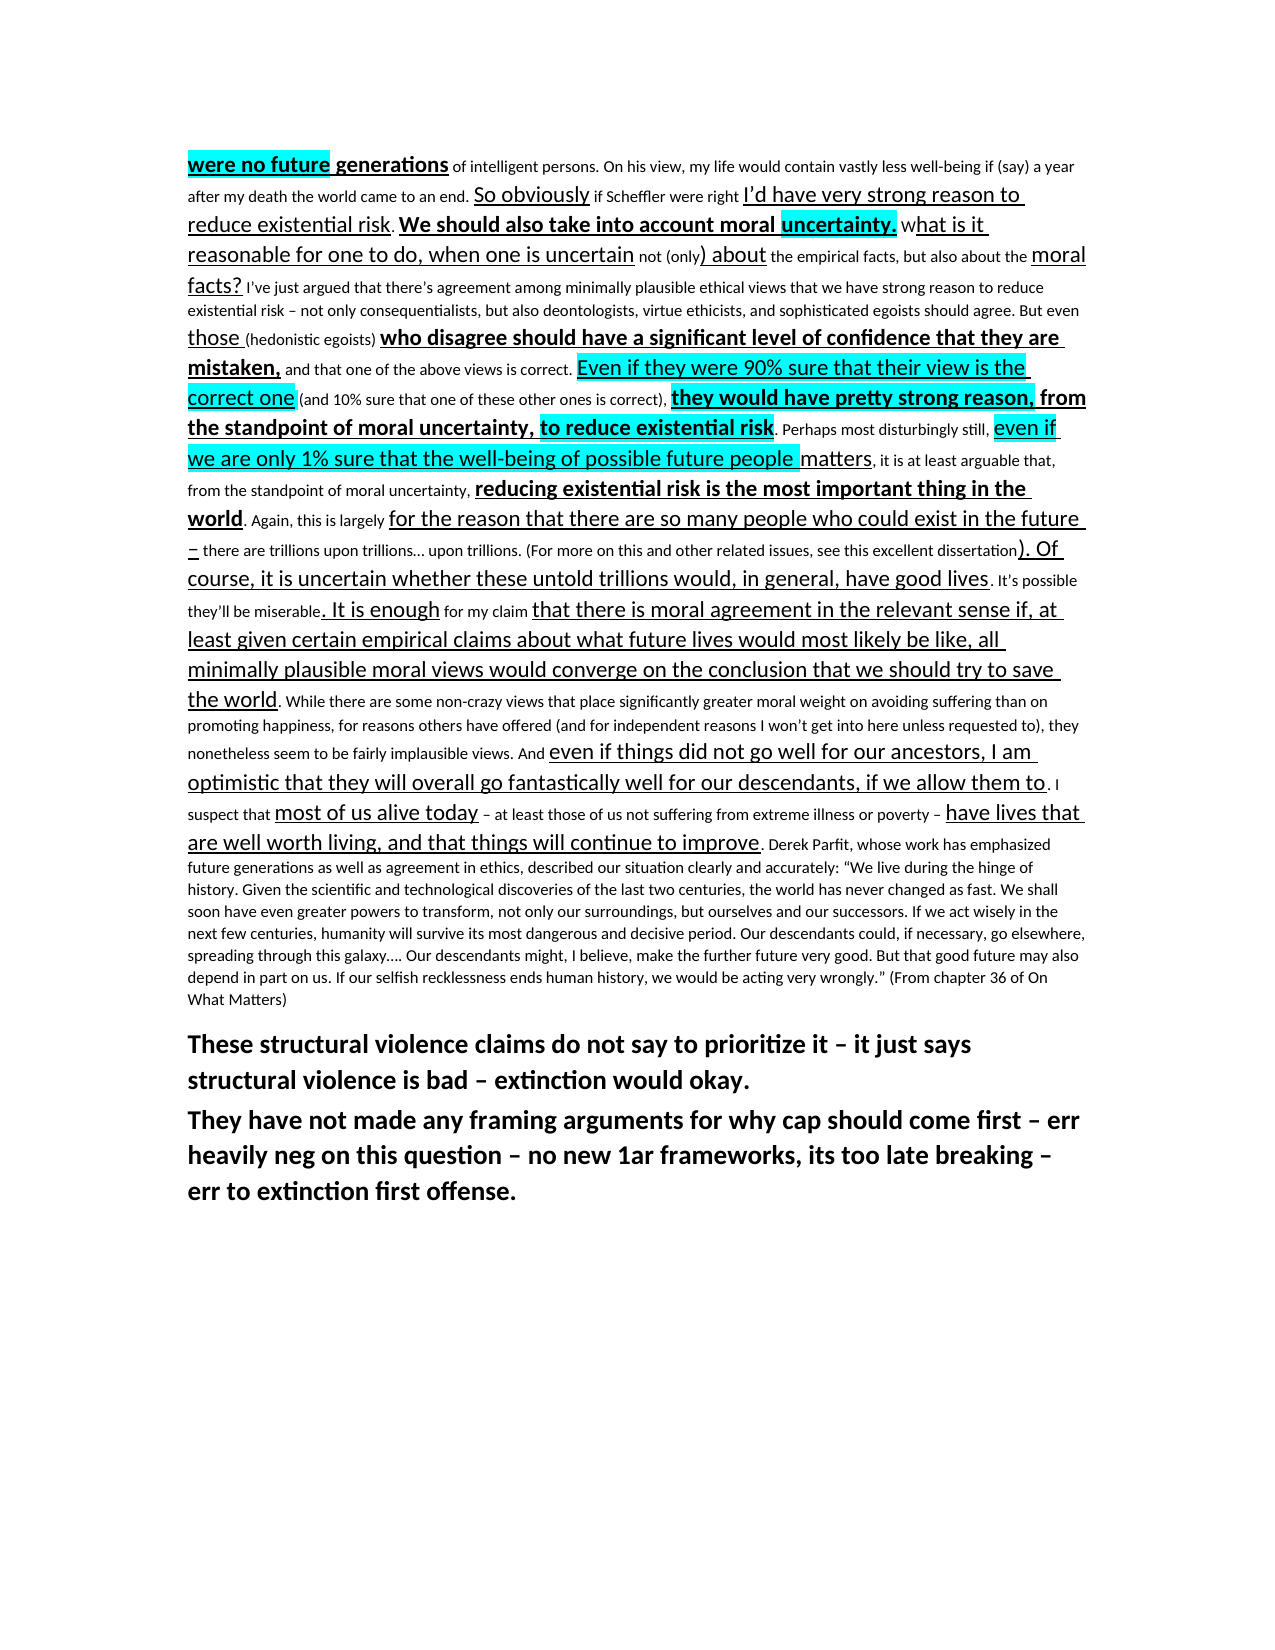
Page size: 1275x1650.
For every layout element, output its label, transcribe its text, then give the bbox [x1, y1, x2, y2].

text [187, 150, 1087, 1009]
subtitle They have not made any framing arguments for why cap should come first – err heavily neg on this question – no new 1ar frameworks, its too late breaking – err to extinction first offense. [187, 1103, 1087, 1207]
subtitle These structural violence claims do not say to prioritize it – it just says structural violence is bad – extinction would okay. [187, 1027, 1087, 1096]
